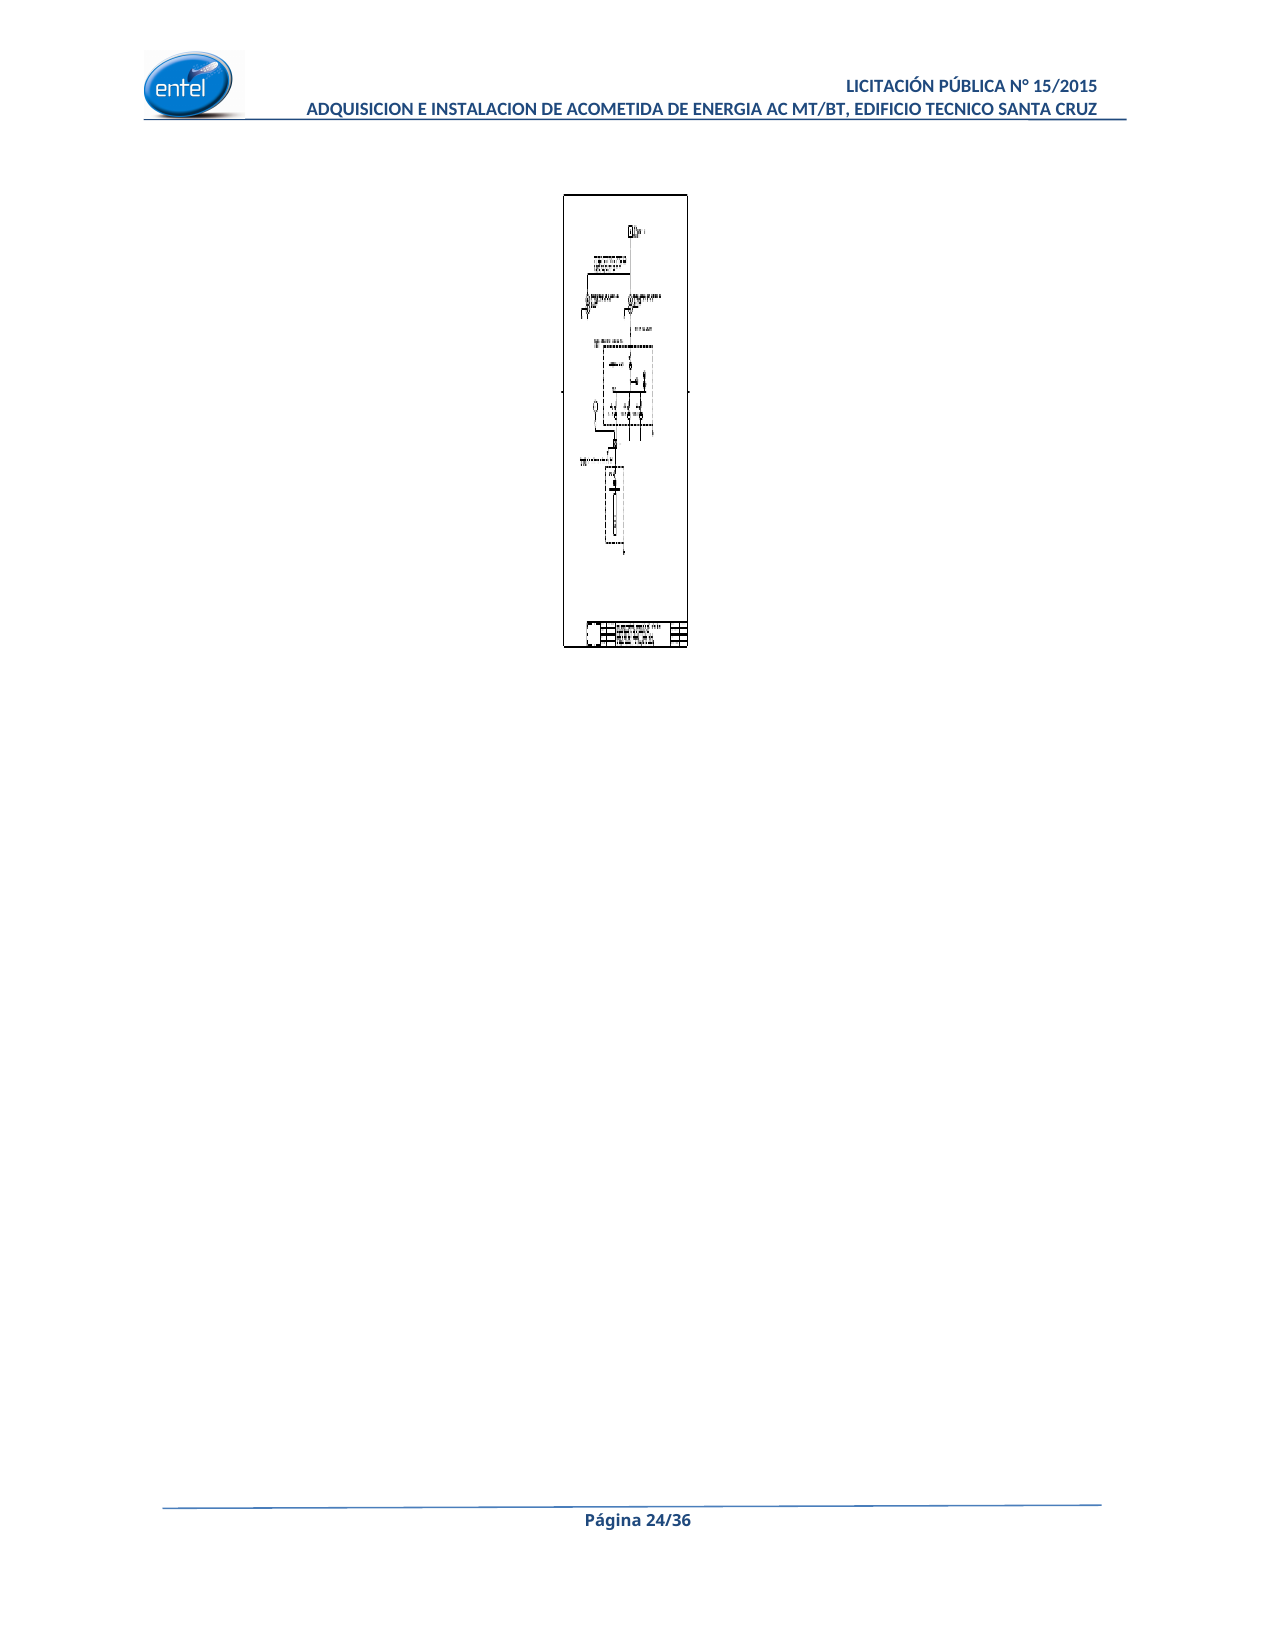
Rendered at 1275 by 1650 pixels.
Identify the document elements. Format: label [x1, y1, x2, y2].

picture [143, 50, 246, 119]
